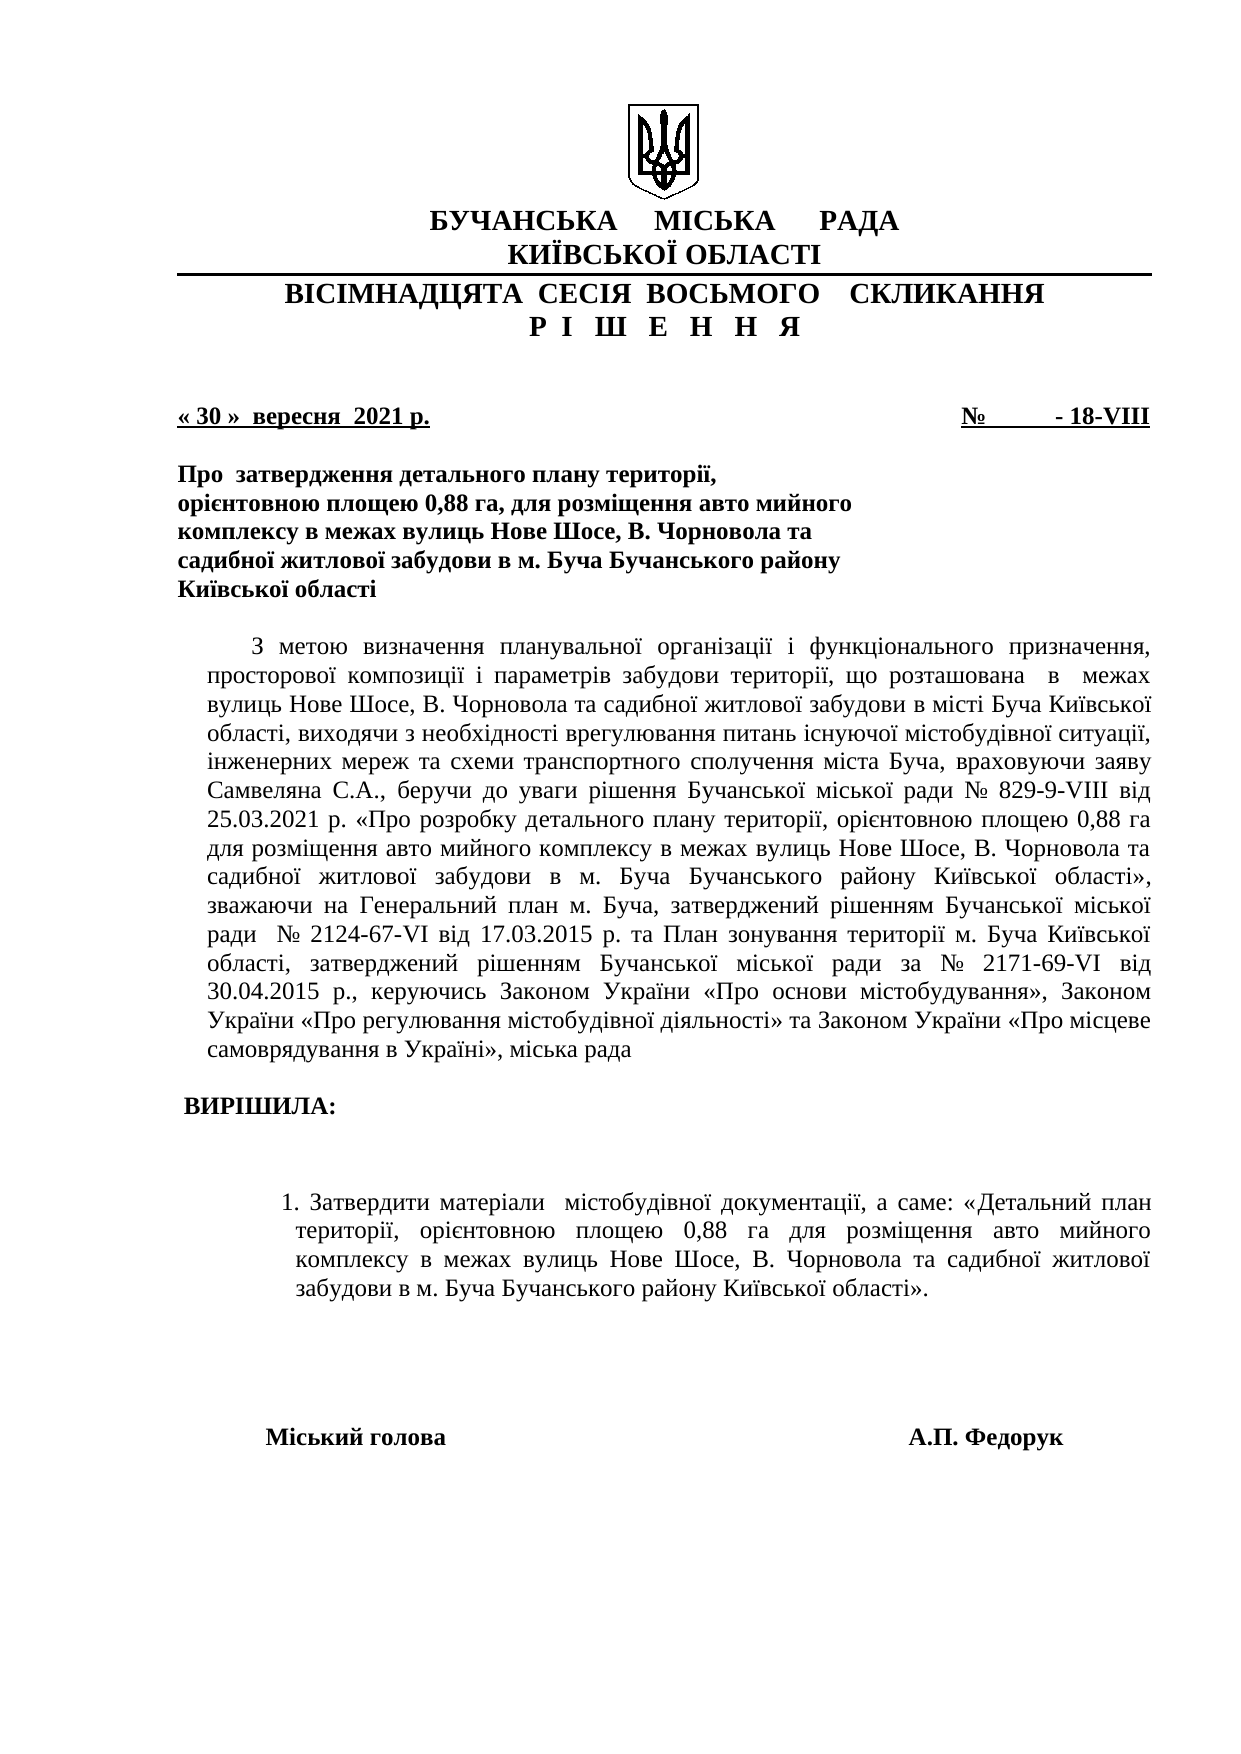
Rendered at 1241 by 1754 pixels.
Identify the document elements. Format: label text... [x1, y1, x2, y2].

text орієнтовною площею 0,88 га, для розміщення авто мийного [177, 488, 1152, 516]
text ВИРІШИЛА: [177, 1091, 1152, 1120]
text З метою визначення планувальної організації і функціонального призначення, просторової композиції і параметрів забудови території, що розташована в межах вулиць Нове Шосе, В. Чорновола та садибної житлової забудови в місті Буча Київської області, виходячи з необхідності врегулювання питань існуючої містобудівної ситуації, інженерних мереж та схеми транспортного сполучення міста Буча, враховуючи заяву Самвеляна С.А., беручи до уваги рішення Бучанської міської ради № 829-9-VІІІ від 25.03.2021 р. «Про розробку детального плану території, орієнтовною площею 0,88 га для розміщення авто мийного комплексу в межах вулиць Нове Шосе, В. Чорновола та садибної житлової забудови в м. Буча Бучанського району Київської області», зважаючи на Генеральний план м. Буча, затверджений рішенням Бучанської міської ради № 2124-67-VІ від 17.03.2015 р. та План зонування території м. Буча Київської області, затверджений рішенням Бучанської міської ради за № 2171-69-VІ від 30.04.2015 р., керуючись Законом України «Про основи містобудування», Законом України «Про регулювання містобудівної діяльності» та Законом України «Про місцеве самоврядування в Україні», міська рада [207, 631, 1152, 1063]
text КИЇВСЬКОЇ ОБЛАСТІ [177, 237, 1152, 273]
text ВІСІМНАДЦЯТА СЕСІЯ ВОСЬМОГО СКЛИКАННЯ [177, 276, 1152, 309]
text 1. Затвердити матеріали містобудівної документації, а саме: «Детальний план території, орієнтовною площею 0,88 га для розміщення авто мийного комплексу в межах вулиць Нове Шосе, В. Чорновола та садибної житлової забудови в м. Буча Бучанського району Київської області». [222, 1187, 1152, 1302]
text БУЧАНСЬКА МІСЬКА РАДА [177, 203, 1152, 237]
text Київської області [177, 574, 1152, 603]
text Про затвердження детального плану території, [177, 459, 1152, 488]
text Міський голова А.П. Федорук [177, 1422, 1152, 1451]
text садибної житлової забудови в м. Буча Бучанського району [177, 545, 1152, 574]
text Р І Ш Е Н Н Я [177, 309, 1152, 343]
text « 30 » вересня 2021 р. № - 18-VІІІ [177, 401, 1152, 430]
text комплексу в межах вулиць Нове Шосе, В. Чорновола та [177, 516, 1152, 545]
